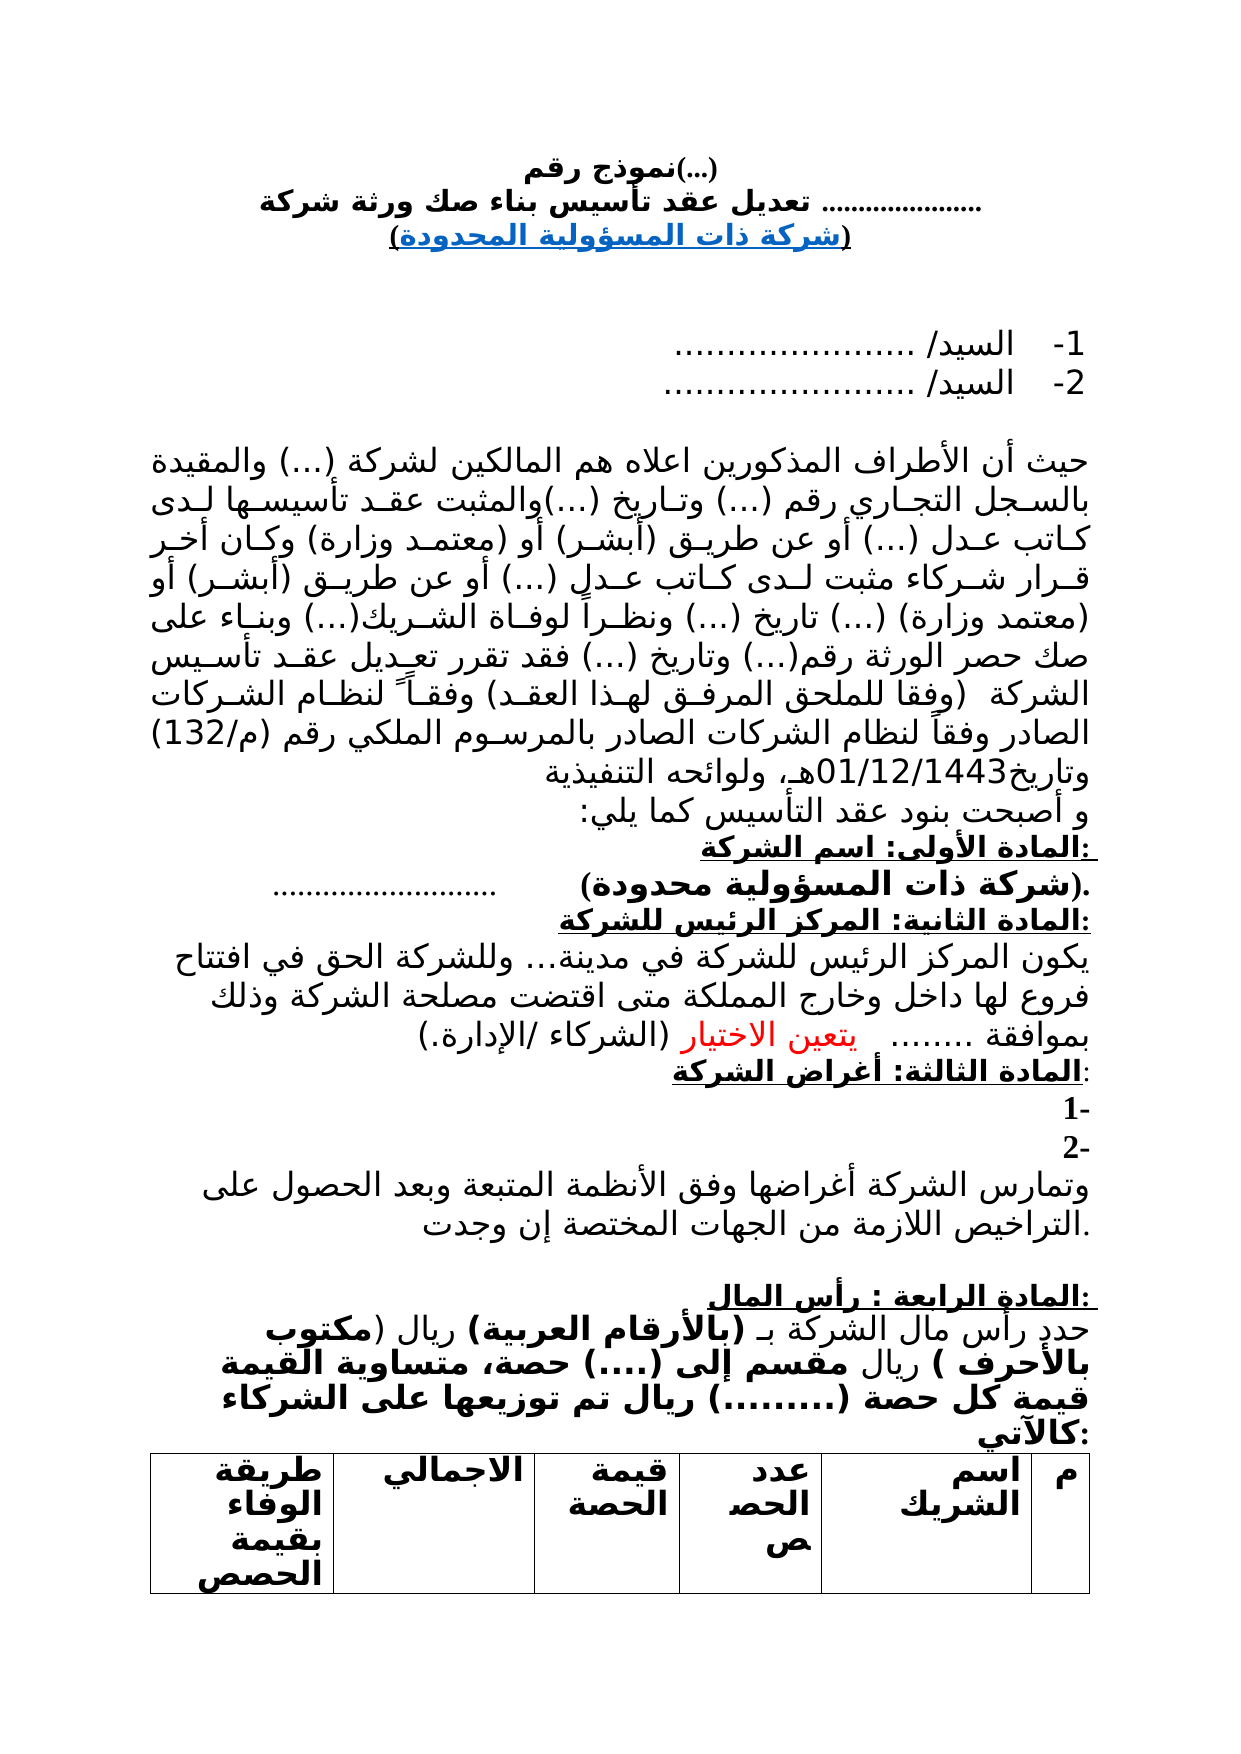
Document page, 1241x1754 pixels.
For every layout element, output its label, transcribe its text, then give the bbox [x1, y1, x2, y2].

text وتمارس الشركة أغراضها وفق الأنظمة المتبعة وبعد الحصول على التراخيص اللازمة من الجهات المختصة إن وجدت. [150, 1165, 1090, 1243]
text ........................... (شركة ذات المسؤولية محدودة). [150, 864, 1090, 903]
table_header عدد الحصص [680, 1454, 821, 1593]
table_header قيمة الحصة [535, 1454, 679, 1593]
text (شركة ذات المسؤولية المحدودة) [150, 218, 1090, 252]
text يكون المركز الرئيس للشركة في مدينة… وللشركة الحق في افتتاح فروع لها داخل وخارج المملكة متى اقتضت مصلحة الشركة وذلك بموافقة ........ يتعين الاختيار (الشركاء /الإدارة.) [150, 938, 1090, 1054]
text و أصبحت بنود عقد التأسيس كما يلي: [150, 791, 1090, 830]
table_header طريقة الوفاء بقيمة الحصص [151, 1454, 333, 1593]
table_header م [1032, 1454, 1089, 1593]
table_header الاجمالي [334, 1454, 534, 1593]
list السيد/ ........................ [150, 363, 1053, 402]
table_header اسم الشريك [822, 1454, 1031, 1593]
text حيث أن الأطراف المذكورين اعلاه هم المالكين لشركة (...) والمقيدة بالسجل التجاري رقم (...) وتاريخ (...)والمثبت عقد تأسيسها لدى كاتب عدل (...) أو عن طريق (أبشر) أو (معتمد وزارة) وكان أخر قرار شركاء مثبت لدى كاتب عدل (...) أو عن طريق (أبشر) أو (معتمد وزارة) (...) تاريخ (...) ونظراً لوفاة الشريك(...) وبناء على صك حصر الورثة رقم(...) وتاريخ (...) فقد تقرر تعديل عقد تأسيس الشركة (وفقا للملحق المرفق لهذا العقد) وفقاً ً لنظام الشركات الصادر وفقاً لنظام الشركات الصادر بالمرسوم الملكي رقم (م/132) وتاريخ01/12/1443هـ، ولوائحه التنفيذية [150, 442, 1090, 791]
text 1- [150, 1089, 1090, 1127]
text المادة الأولى: اسم الشركة: [150, 830, 1090, 864]
list السيد/ ....................... [150, 324, 1053, 363]
text نموذج رقم(...) [150, 150, 1090, 184]
text المادة الثالثة: أغراض الشركة: [150, 1054, 1090, 1089]
text تعديل عقد تأسيس بناء صك ورثة شركة ...................... [150, 184, 1090, 218]
text المادة الرابعة : رأس المال: [150, 1282, 1090, 1312]
text المادة الثانية: المركز الرئيس للشركة: [150, 903, 1090, 938]
text 2- [150, 1127, 1090, 1165]
text حدد رأس مال الشركة بـ (بالأرقام العربية) ريال (مكتوب بالأحرف ) ريال مقسم إلى (....) حصة، متساوية القيمة قيمة كل حصة (.........) ريال تم توزيعها على الشركاء كالآتي: [187, 1312, 1090, 1452]
